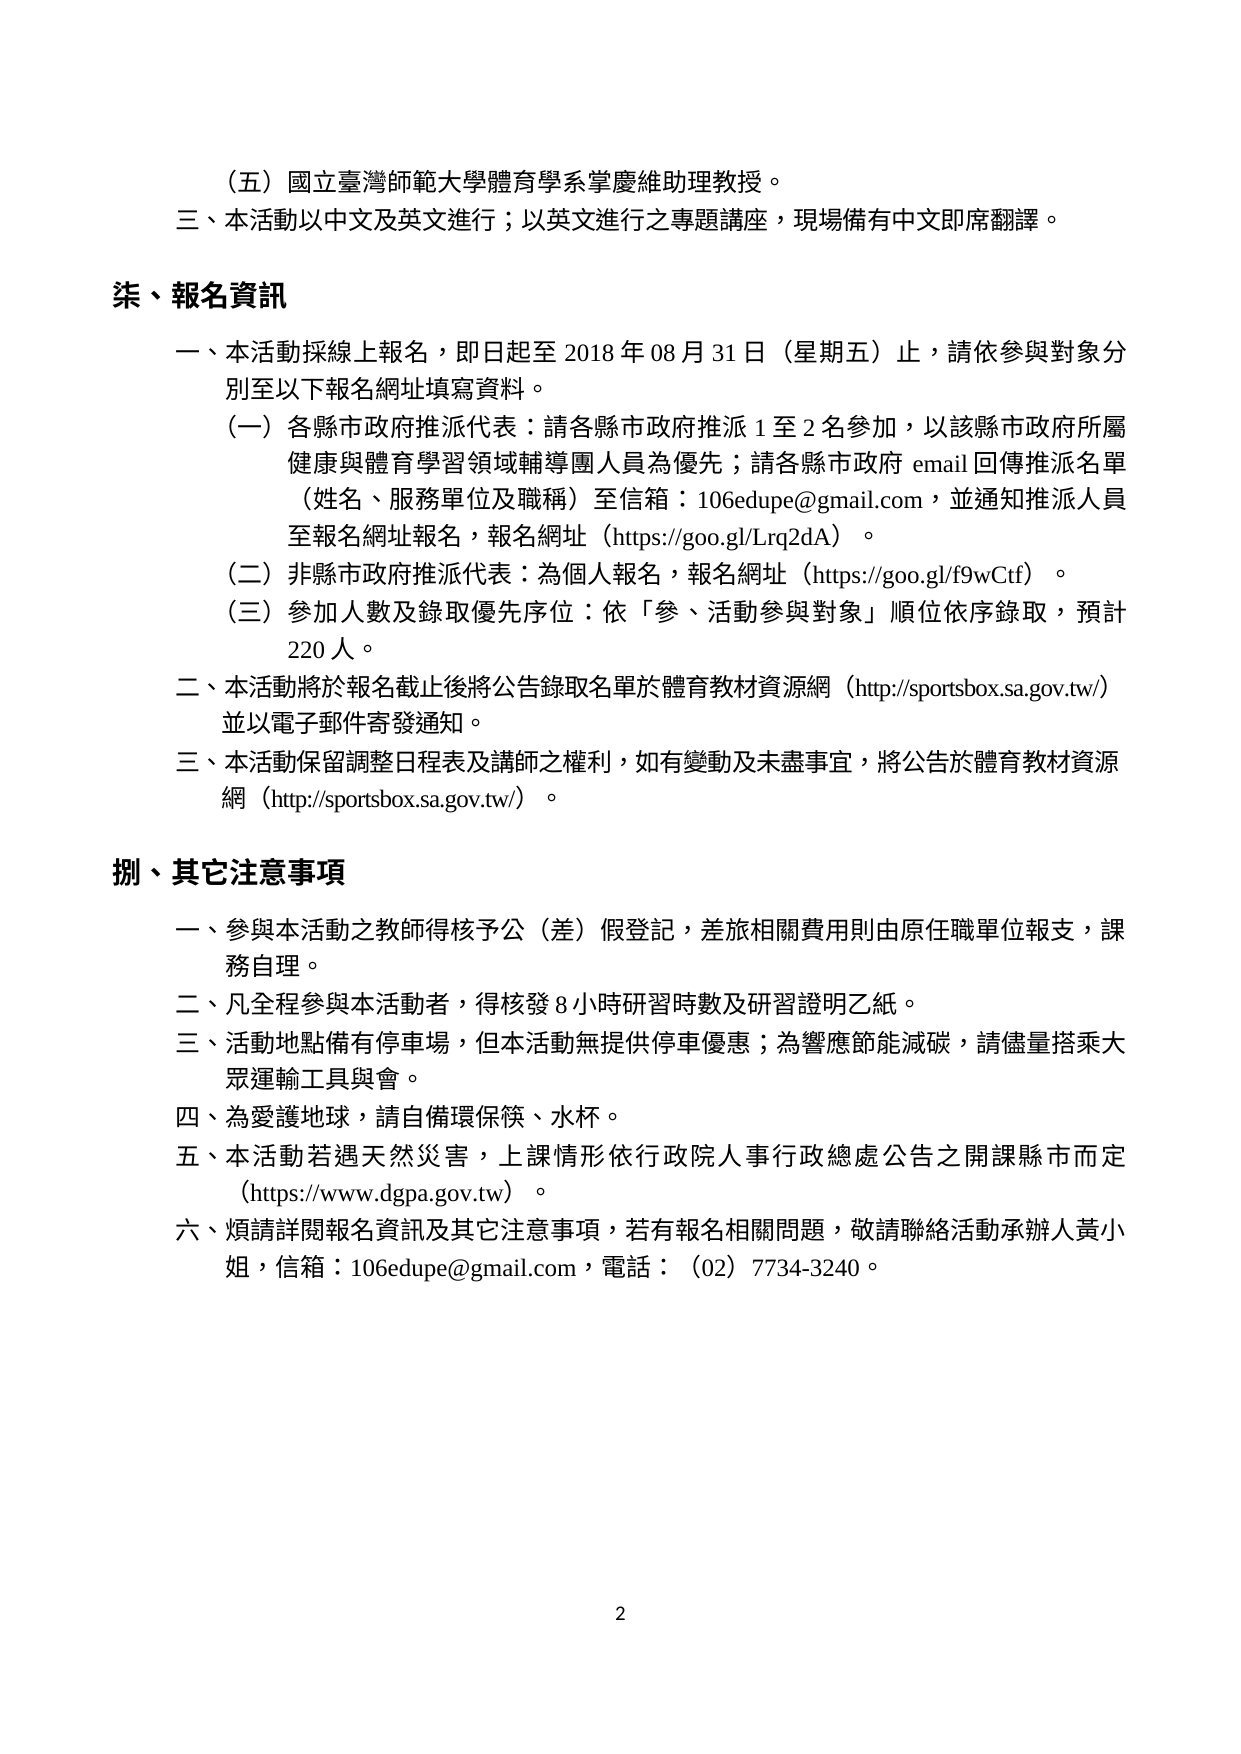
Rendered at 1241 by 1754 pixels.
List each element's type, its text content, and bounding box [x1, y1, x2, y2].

list 參加人數及錄取優先序位：依「參、活動參與對象」順位依序錄取，預計220人。 [212, 593, 1128, 665]
list 煩請詳閱報名資訊及其它注意事項，若有報名相關問題，敬請聯絡活動承辦人黃小姐，信箱：106edupe@gmail.com，電話：（02）7734-3240。 [175, 1211, 1128, 1283]
list 報名資訊 [112, 256, 1128, 331]
list 參與本活動之教師得核予公（差）假登記，差旅相關費用則由原任職單位報支，課務自理。 [175, 910, 1128, 983]
list 活動地點備有停車場，但本活動無提供停車優惠；為響應節能減碳，請儘量搭乘大眾運輸工具與會。 [175, 1023, 1128, 1096]
list 各縣市政府推派代表：請各縣市政府推派1至2名參加，以該縣市政府所屬健康與體育學習領域輔導團人員為優先；請各縣市政府email回傳推派名單（姓名、服務單位及職稱）至信箱：106edupe@gmail.com，並通知推派人員至報名網址報名，報名網址（https://goo.gl/Lrq2dA）。 [212, 407, 1128, 552]
list 本活動若遇天然災害，上課情形依行政院人事行政總處公告之開課縣市而定（https://www.dgpa.gov.tw）。 [175, 1136, 1128, 1209]
list 其它注意事項 [112, 833, 1128, 908]
list 本活動將於報名截止後將公告錄取名單於體育教材資源網（http://sportsbox.sa.gov.tw/）並以電子郵件寄發通知。 [175, 667, 1128, 740]
list 本活動以中文及英文進行；以英文進行之專題講座，現場備有中文即席翻譯。 [175, 201, 1128, 237]
list 為愛護地球，請自備環保筷、水杯。 [175, 1098, 1128, 1134]
list 非縣市政府推派代表：為個人報名，報名網址（https://goo.gl/f9wCtf）。 [212, 554, 1128, 591]
list 本活動採線上報名，即日起至2018年08月31日（星期五）止，請依參與對象分別至以下報名網址填寫資料。 [175, 333, 1128, 405]
list 國立臺灣師範大學體育學系掌慶維助理教授。 [212, 162, 1128, 199]
list 本活動保留調整日程表及講師之權利，如有變動及未盡事宜，將公告於體育教材資源網（http://sportsbox.sa.gov.tw/）。 [175, 742, 1128, 814]
list 凡全程參與本活動者，得核發8小時研習時數及研習證明乙紙。 [175, 985, 1128, 1021]
